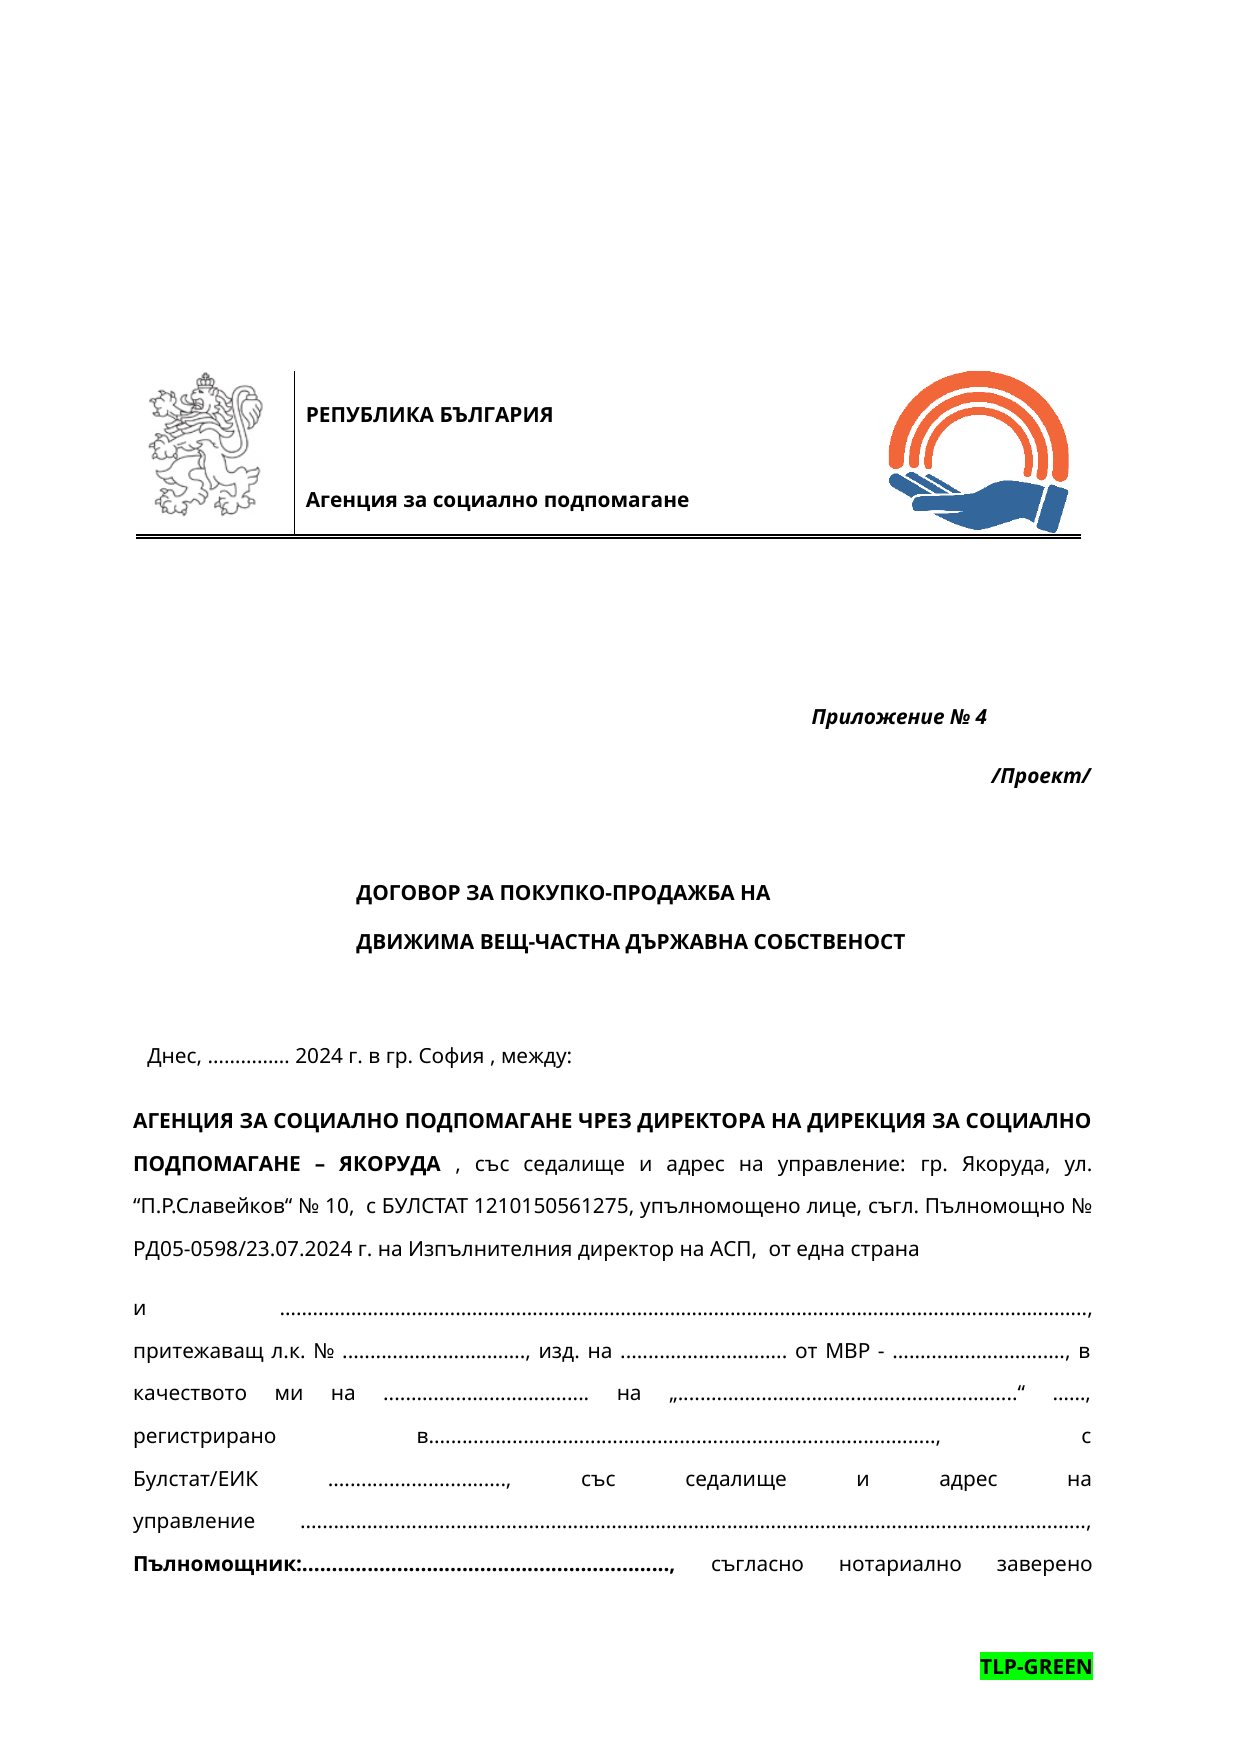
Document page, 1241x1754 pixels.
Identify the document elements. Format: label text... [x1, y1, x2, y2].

table_header [136, 371, 294, 534]
picture [888, 371, 1069, 533]
text Приложение № 4 [148, 702, 1063, 731]
text Днес, …………… 2024 г. в гр. София , между: [147, 1041, 1094, 1069]
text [133, 1293, 1093, 1577]
text ДОГОВОР ЗА ПОКУПКО-ПРОДАЖБА НА [356, 878, 1093, 907]
text /Проект/ [148, 761, 1093, 790]
picture [147, 371, 265, 520]
table_header [878, 371, 1081, 534]
table_header РЕПУБЛИКА БЪЛГАРИЯ Агенция за социално подпомагане [295, 371, 878, 534]
text ДВИЖИМА ВЕЩ-ЧАСТНА ДЪРЖАВНА СОБСТВЕНОСТ [356, 927, 1093, 956]
text АГЕНЦИЯ ЗА СОЦИАЛНО ПОДПОМАГАНЕ ЧРЕЗ ДИРЕКТОРА НА ДИРЕКЦИЯ ЗА СОЦИАЛНО ПОДПОМАГАНЕ – ЯКОРУДА , със седалище и адрес на управление: гр. Якоруда, ул. “П.Р.Славейков“ № 10, с БУЛСТАТ 1210150561275, упълномощено лице, съгл. Пълномощно № РД05-0598/23.07.2024 г. на Изпълнителния директор на АСП, от една страна [133, 1106, 1093, 1262]
